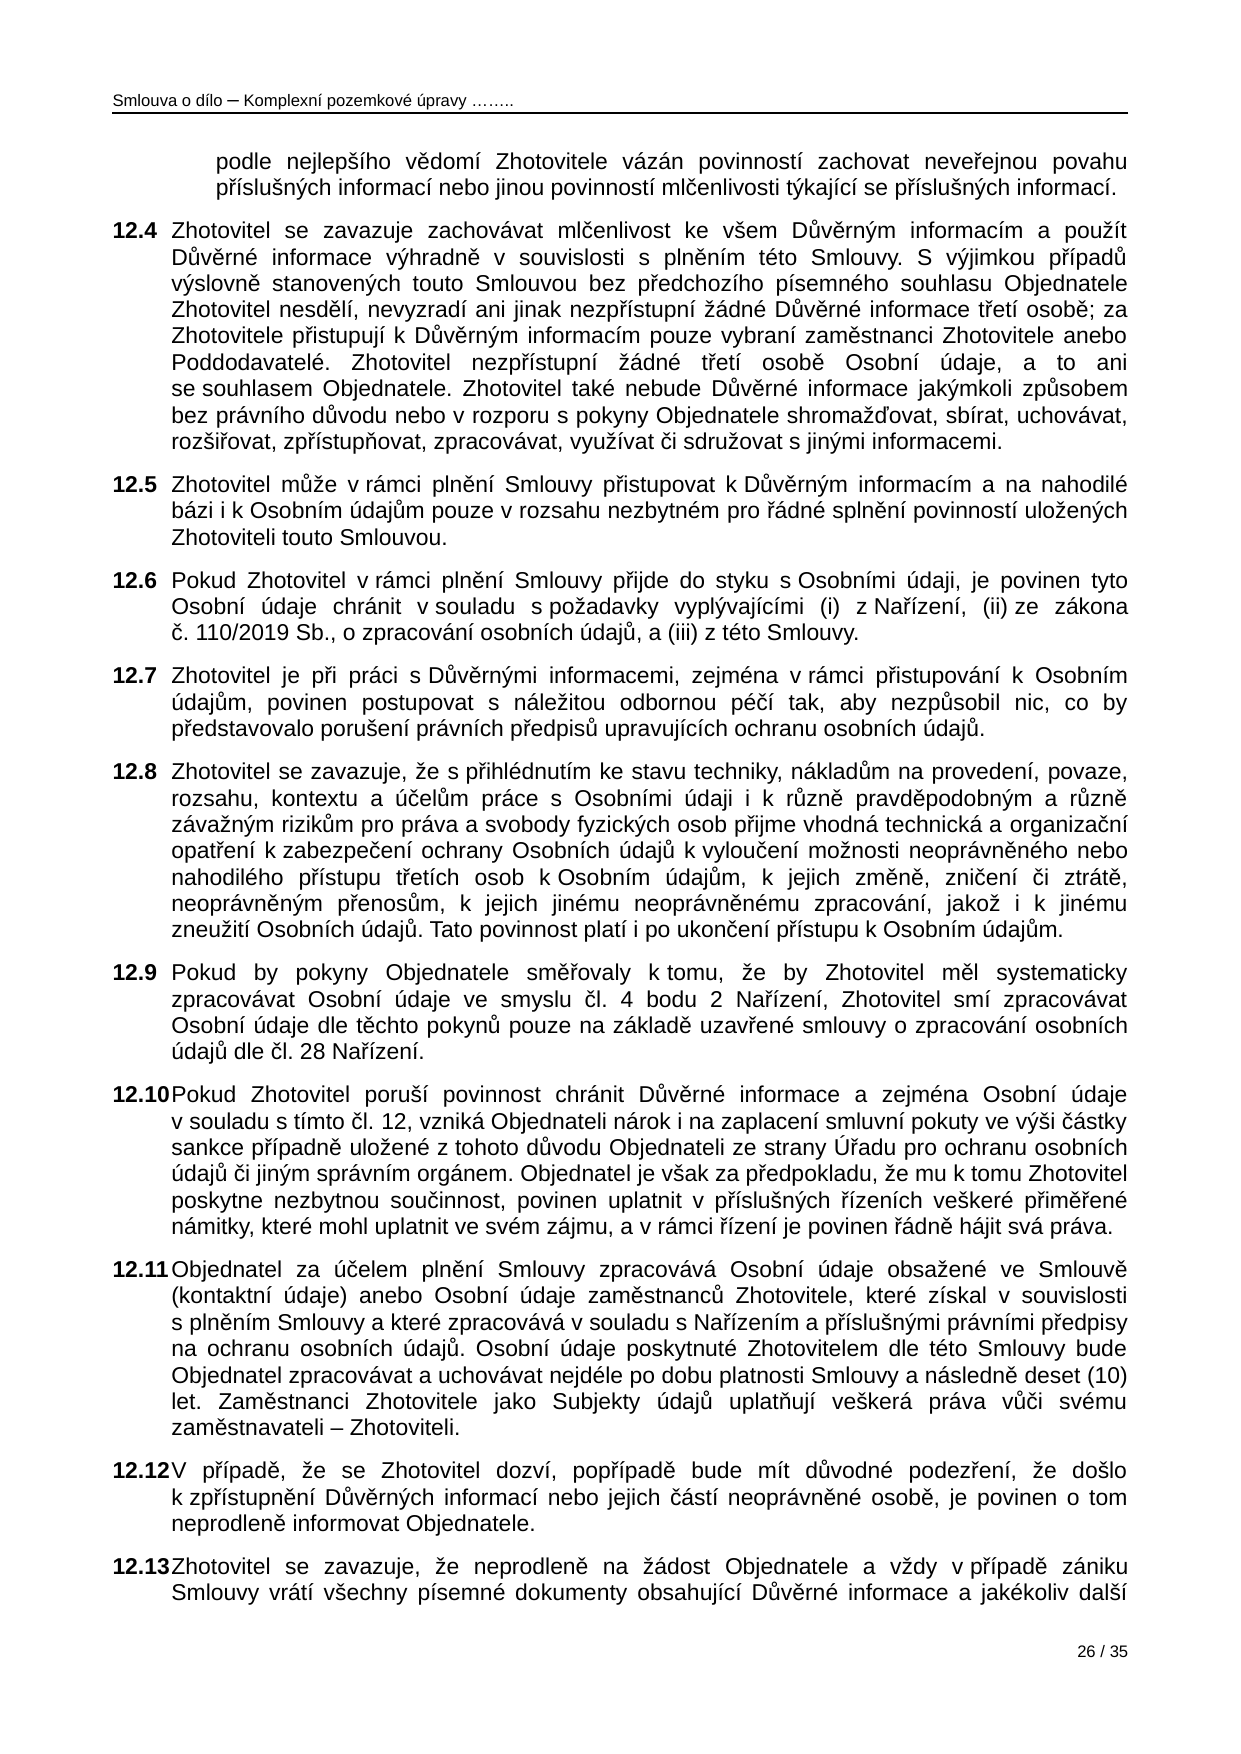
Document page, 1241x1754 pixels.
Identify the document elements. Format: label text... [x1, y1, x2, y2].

text Zhotovitel může v rámci plnění Smlouvy přistupovat k Důvěrným informacím a na nahodilé bázi i k Osobním údajům pouze v rozsahu nezbytném pro řádné splnění povinností uložených Zhotoviteli touto Smlouvou. [112, 471, 1128, 550]
text V případě, že se Zhotovitel dozví, popřípadě bude mít důvodné podezření, že došlo k zpřístupnění Důvěrných informací nebo jejich částí neoprávněné osobě, je povinen o tom neprodleně informovat Objednatele. [112, 1457, 1128, 1536]
text Zhotovitel se zavazuje zachovávat mlčenlivost ke všem Důvěrným informacím a použít Důvěrné informace výhradně v souvislosti s plněním této Smlouvy. S výjimkou případů výslovně stanovených touto Smlouvou bez předchozího písemného souhlasu Objednatele Zhotovitel nesdělí, nevyzradí ani jinak nezpřístupní žádné Důvěrné informace třetí osobě; za Zhotovitele přistupují k Důvěrným informacím pouze vybraní zaměstnanci Zhotovitele anebo Poddodavatelé. Zhotovitel nezpřístupní žádné třetí osobě Osobní údaje, a to ani se souhlasem Objednatele. Zhotovitel také nebude Důvěrné informace jakýmkoli způsobem bez právního důvodu nebo v rozporu s pokyny Objednatele shromažďovat, sbírat, uchovávat, rozšiřovat, zpřístupňovat, zpracovávat, využívat či sdružovat s jinými informacemi. [112, 217, 1128, 454]
text Pokud by pokyny Objednatele směřovaly k tomu, že by Zhotovitel měl systematicky zpracovávat Osobní údaje ve smyslu čl. 4 bodu 2 Nařízení, Zhotovitel smí zpracovávat Osobní údaje dle těchto pokynů pouze na základě uzavřené smlouvy o zpracování osobních údajů dle čl. 28 Nařízení. [112, 959, 1128, 1065]
text Zhotovitel je při práci s Důvěrnými informacemi, zejména v rámci přistupování k Osobním údajům, povinen postupovat s náležitou odbornou péčí tak, aby nezpůsobil nic, co by představovalo porušení právních předpisů upravujících ochranu osobních údajů. [112, 662, 1128, 741]
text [112, 1553, 1128, 1606]
text Zhotovitel se zavazuje, že s přihlédnutím ke stavu techniky, nákladům na provedení, povaze, rozsahu, kontextu a účelům práce s Osobními údaji i k různě pravděpodobným a různě závažným rizikům pro práva a svobody fyzických osob přijme vhodná technická a organizační opatření k zabezpečení ochrany Osobních údajů k vyloučení možnosti neoprávněného nebo nahodilého přístupu třetích osob k Osobním údajům, k jejich změně, zničení či ztrátě, neoprávněným přenosům, k jejich jinému neoprávněnému zpracování, jakož i k jinému zneužití Osobních údajů. Tato povinnost platí i po ukončení přístupu k Osobním údajům. [112, 758, 1128, 943]
text Pokud Zhotovitel v rámci plnění Smlouvy přijde do styku s Osobními údaji, je povinen tyto Osobní údaje chránit v souladu s požadavky vyplývajícími (i) z Nařízení, (ii) ze zákona č. 110/2019 Sb., o zpracování osobních údajů, a (iii) z této Smlouvy. [112, 567, 1128, 646]
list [171, 148, 1128, 200]
text Objednatel za účelem plnění Smlouvy zpracovává Osobní údaje obsažené ve Smlouvě (kontaktní údaje) anebo Osobní údaje zaměstnanců Zhotovitele, které získal v souvislosti s plněním Smlouvy a které zpracovává v souladu s Nařízením a příslušnými právními předpisy na ochranu osobních údajů. Osobní údaje poskytnuté Zhotovitelem dle této Smlouvy bude Objednatel zpracovávat a uchovávat nejdéle po dobu platnosti Smlouvy a následně deset (10) let. Zaměstnanci Zhotovitele jako Subjekty údajů uplatňují veškerá práva vůči svému zaměstnavateli – Zhotoviteli. [112, 1256, 1128, 1441]
text Pokud Zhotovitel poruší povinnost chránit Důvěrné informace a zejména Osobní údaje v souladu s tímto čl. 12, vzniká Objednateli nárok i na zaplacení smluvní pokuty ve výši částky sankce případně uložené z tohoto důvodu Objednateli ze strany Úřadu pro ochranu osobních údajů či jiným správním orgánem. Objednatel je však za předpokladu, že mu k tomu Zhotovitel poskytne nezbytnou součinnost, povinen uplatnit v příslušných řízeních veškeré přiměřené námitky, které mohl uplatnit ve svém zájmu, a v rámci řízení je povinen řádně hájit svá práva. [112, 1081, 1128, 1239]
